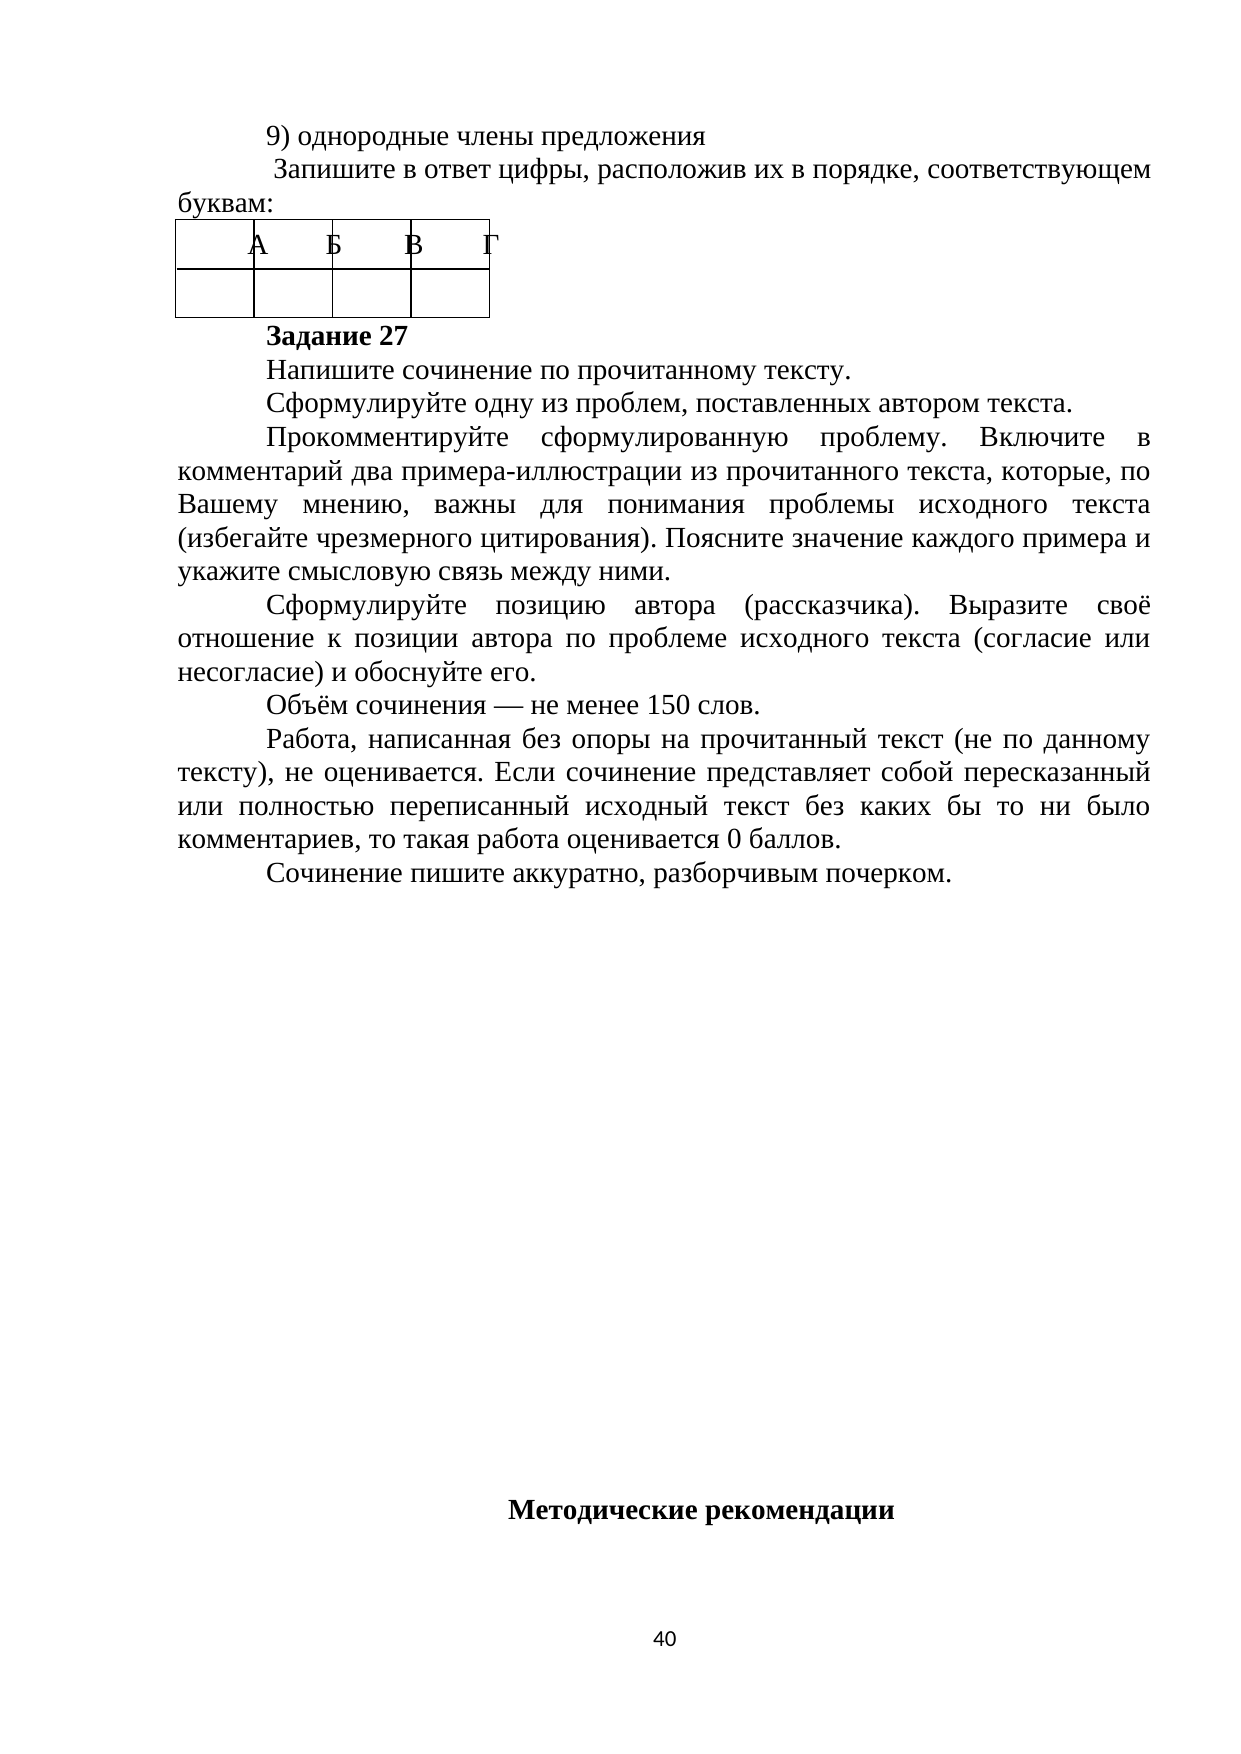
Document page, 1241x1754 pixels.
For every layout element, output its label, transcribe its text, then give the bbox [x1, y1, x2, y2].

table_header В [333, 220, 410, 268]
text Объём сочинения — не менее 150 слов. [177, 687, 1152, 721]
text Прокомментируйте сформулированную проблему. Включите в комментарий два примера-иллюстрации из прочитанного текста, которые, по Вашему мнению, важны для понимания проблемы исходного текста (избегайте чрезмерного цитирования). Поясните значение каждого примера и укажите смысловую связь между ними. [177, 419, 1152, 587]
table_header A [176, 220, 253, 268]
table_cell [176, 269, 253, 317]
text Задание 27 [177, 318, 1152, 352]
text Работа, написанная без опоры на прочитанный текст (не по данному тексту), не оценивается. Если сочинение представляет собой пересказанный или полностью переписанный исходный текст без каких бы то ни было комментариев, то такая работа оценивается 0 баллов. [177, 721, 1152, 855]
text Сочинение пишите аккуратно, разборчивым почерком. [177, 855, 1152, 889]
table_cell [333, 270, 410, 317]
text 9) однородные члены предложения [177, 118, 1152, 152]
table_header Г [412, 220, 489, 268]
text Сформулируйте позицию автора (рассказчика). Выразите своё отношение к позиции автора по проблеме исходного текста (согласие или несогласие) и обоснуйте его. [177, 587, 1152, 687]
table_cell [255, 270, 332, 317]
text Методические рекомендации [177, 1492, 1152, 1526]
table_header Б [255, 220, 332, 268]
text Напишите сочинение по прочитанному тексту. [177, 352, 1152, 386]
text Запишите в ответ цифры, расположив их в порядке, соответствующем буквам: [177, 152, 1152, 219]
table_cell [412, 270, 489, 317]
text Сформулируйте одну из проблем, поставленных автором текста. [177, 386, 1152, 419]
